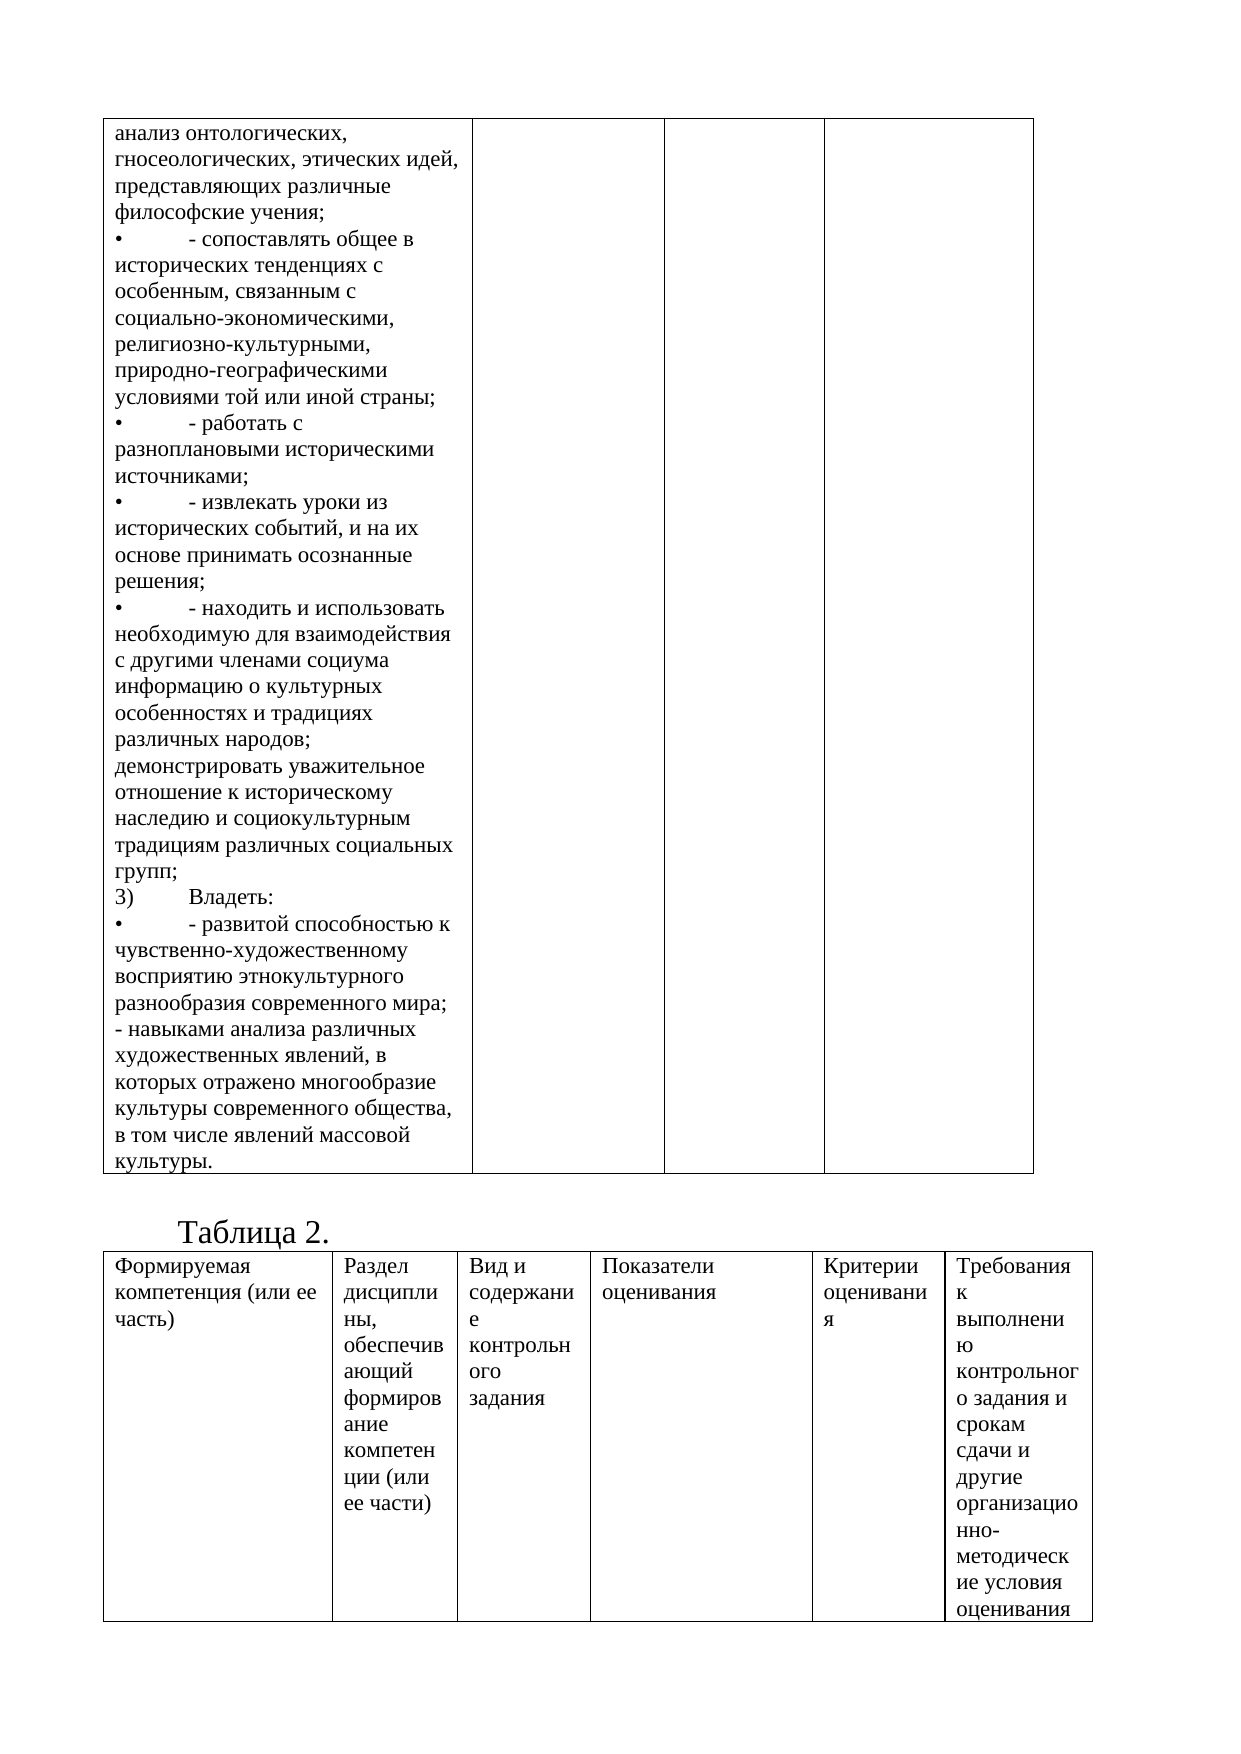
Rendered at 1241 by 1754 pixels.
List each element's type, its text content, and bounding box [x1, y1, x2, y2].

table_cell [473, 119, 664, 1173]
text Таблица 2. [177, 1213, 1152, 1251]
table_header Раздел дисциплины, обеспечивающий формирование компетенции (или ее части) [333, 1252, 457, 1621]
table_header Вид и содержание контрольного задания [458, 1252, 590, 1621]
table_header Формируемая компетенция (или ее часть) [104, 1252, 332, 1621]
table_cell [825, 119, 1033, 1173]
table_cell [104, 119, 472, 1173]
table_header Критерии оценивания [813, 1252, 944, 1621]
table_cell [665, 119, 824, 1173]
table_header Показатели оценивания [591, 1252, 812, 1621]
table_header Требования к выполнению контрольного задания и срокам сдачи и другие организационно-методические условия оценивания [946, 1252, 1092, 1621]
